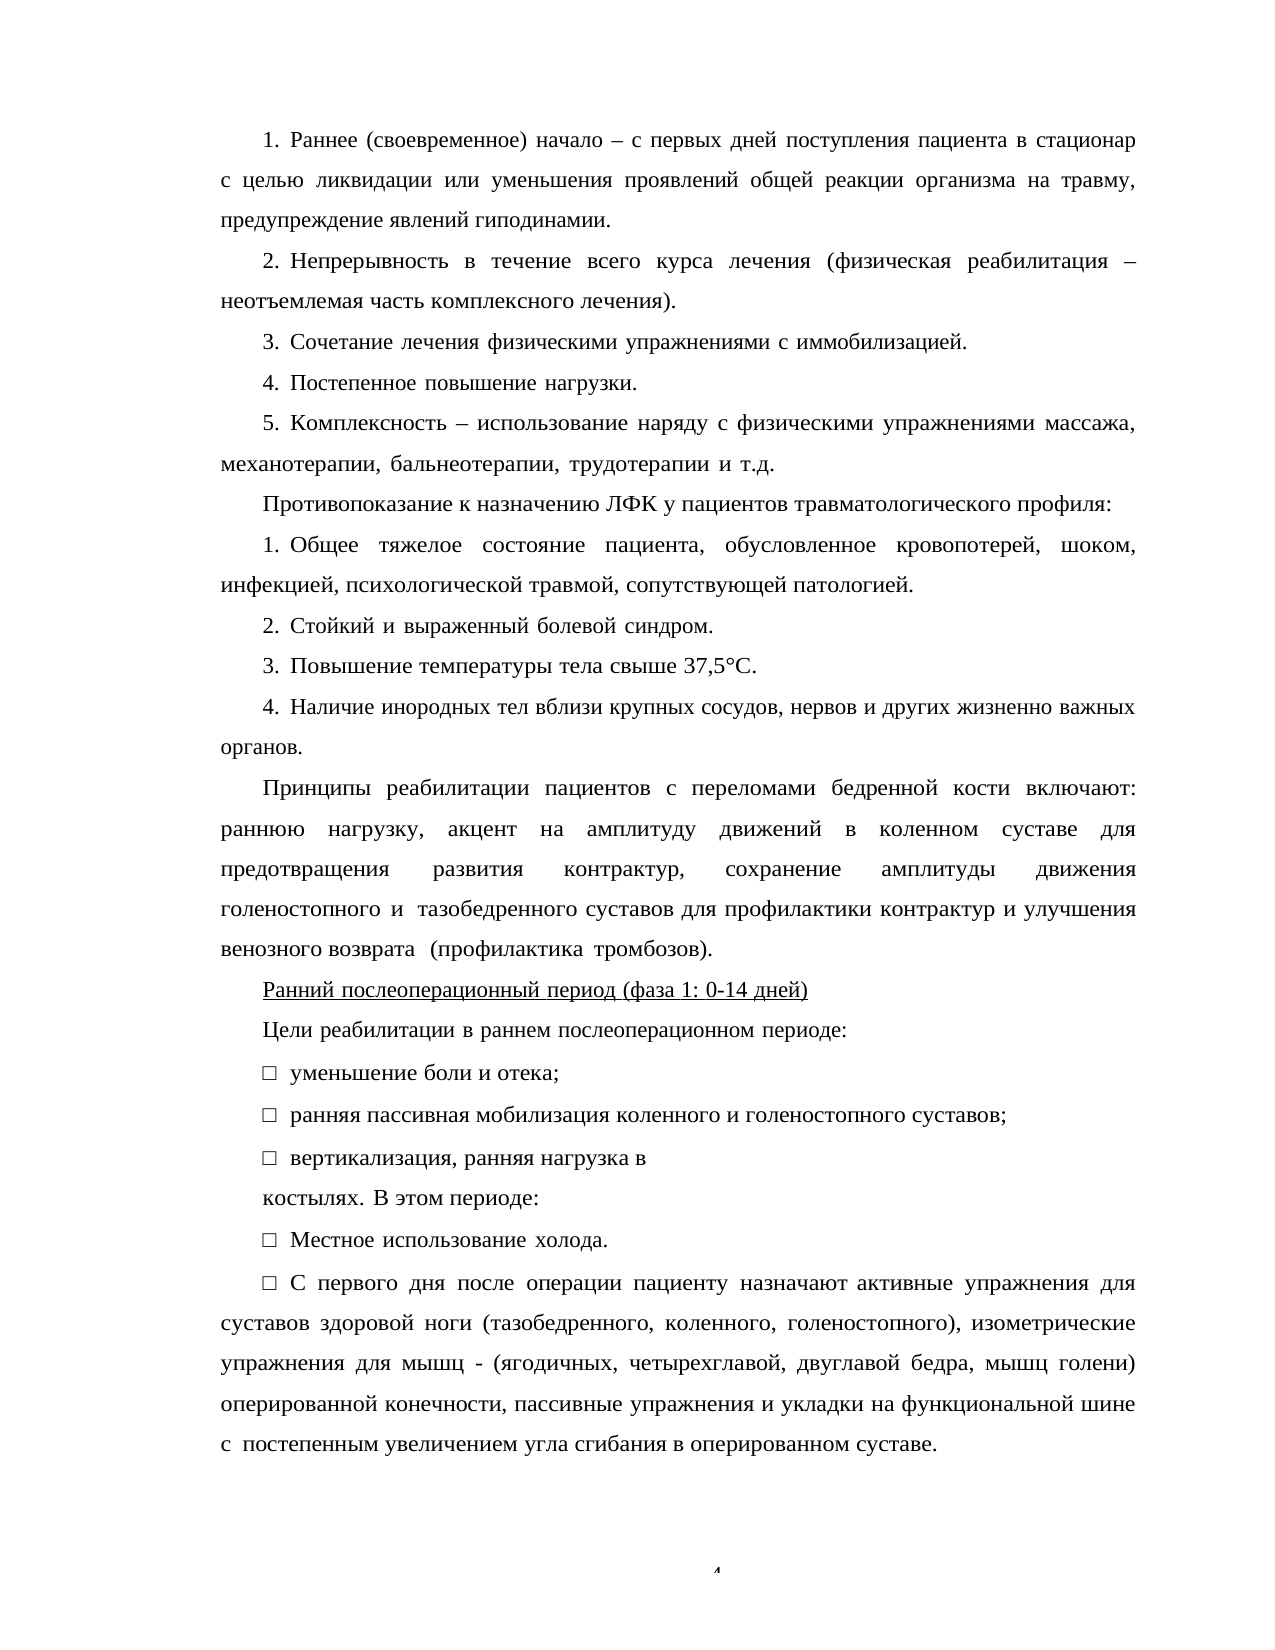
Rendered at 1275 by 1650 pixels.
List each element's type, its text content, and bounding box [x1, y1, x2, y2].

list уменьшение боли и отека; [262, 1059, 1148, 1086]
list Постепенное повышение нагрузки. [262, 369, 1148, 395]
list Общее тяжелое состояние пациента, обусловленное кровопотерей, шоком, инфекцией, психологической травмой, сопутствующей патологией. [220, 531, 1136, 598]
text Противопоказание к назначению ЛФК у пациентов травматологического профиля: [262, 490, 1148, 517]
list Стойкий и выраженный болевой синдром. [262, 612, 1148, 638]
list Повышение температуры тела свыше 37,5°С. [262, 653, 1148, 679]
list Сочетание лечения физическими упражнениями с иммобилизацией. [262, 328, 1148, 354]
text Принципы реабилитации пациентов с переломами бедренной кости включают: раннюю нагрузку, акцент на амплитуду движений в коленном суставе для предотвращения развития контрактур, сохранение амплитуды движения голеностопного и тазобедренного суставов для профилактики контрактур и улучшения венозного возврата (профилактика тромбозов). [220, 774, 1136, 962]
list Местное использование холода. [262, 1226, 1148, 1253]
list Непрерывность в течение всего курса лечения (физическая реабилитация – неотъемлемая часть комплексного лечения). [220, 247, 1136, 314]
list вертикализация, ранняя нагрузка в костылях. В этом периоде: [262, 1143, 750, 1210]
list С первого дня после операции пациенту назначают активные упражнения для суставов здоровой ноги (тазобедренного, коленного, голеностопного), изометрические упражнения для мышц - (ягодичных, четырехглавой, двуглавой бедра, мышц голени) оперированной конечности, пассивные упражнения и укладки на функциональной шине с постепенным увеличением угла сгибания в оперированном суставе. [220, 1269, 1136, 1456]
list Наличие инородных тел вблизи крупных сосудов, нервов и других жизненно важных органов. [220, 693, 1136, 760]
list Раннее (своевременное) начало – с первых дней поступления пациента в стационар с целью ликвидации или уменьшения проявлений общей реакции организма на травму, предупреждение явлений гиподинамии. [220, 126, 1136, 233]
text Ранний послеоперационный период (фаза 1: 0-14 дней) Цели реабилитации в раннем послеоперационном периоде: [262, 976, 853, 1043]
list ранняя пассивная мобилизация коленного и голеностопного суставов; [262, 1101, 1148, 1128]
list Комплексность – использование наряду с физическими упражнениями массажа, механотерапии, бальнеотерапии, трудотерапии и т.д. [220, 409, 1136, 476]
